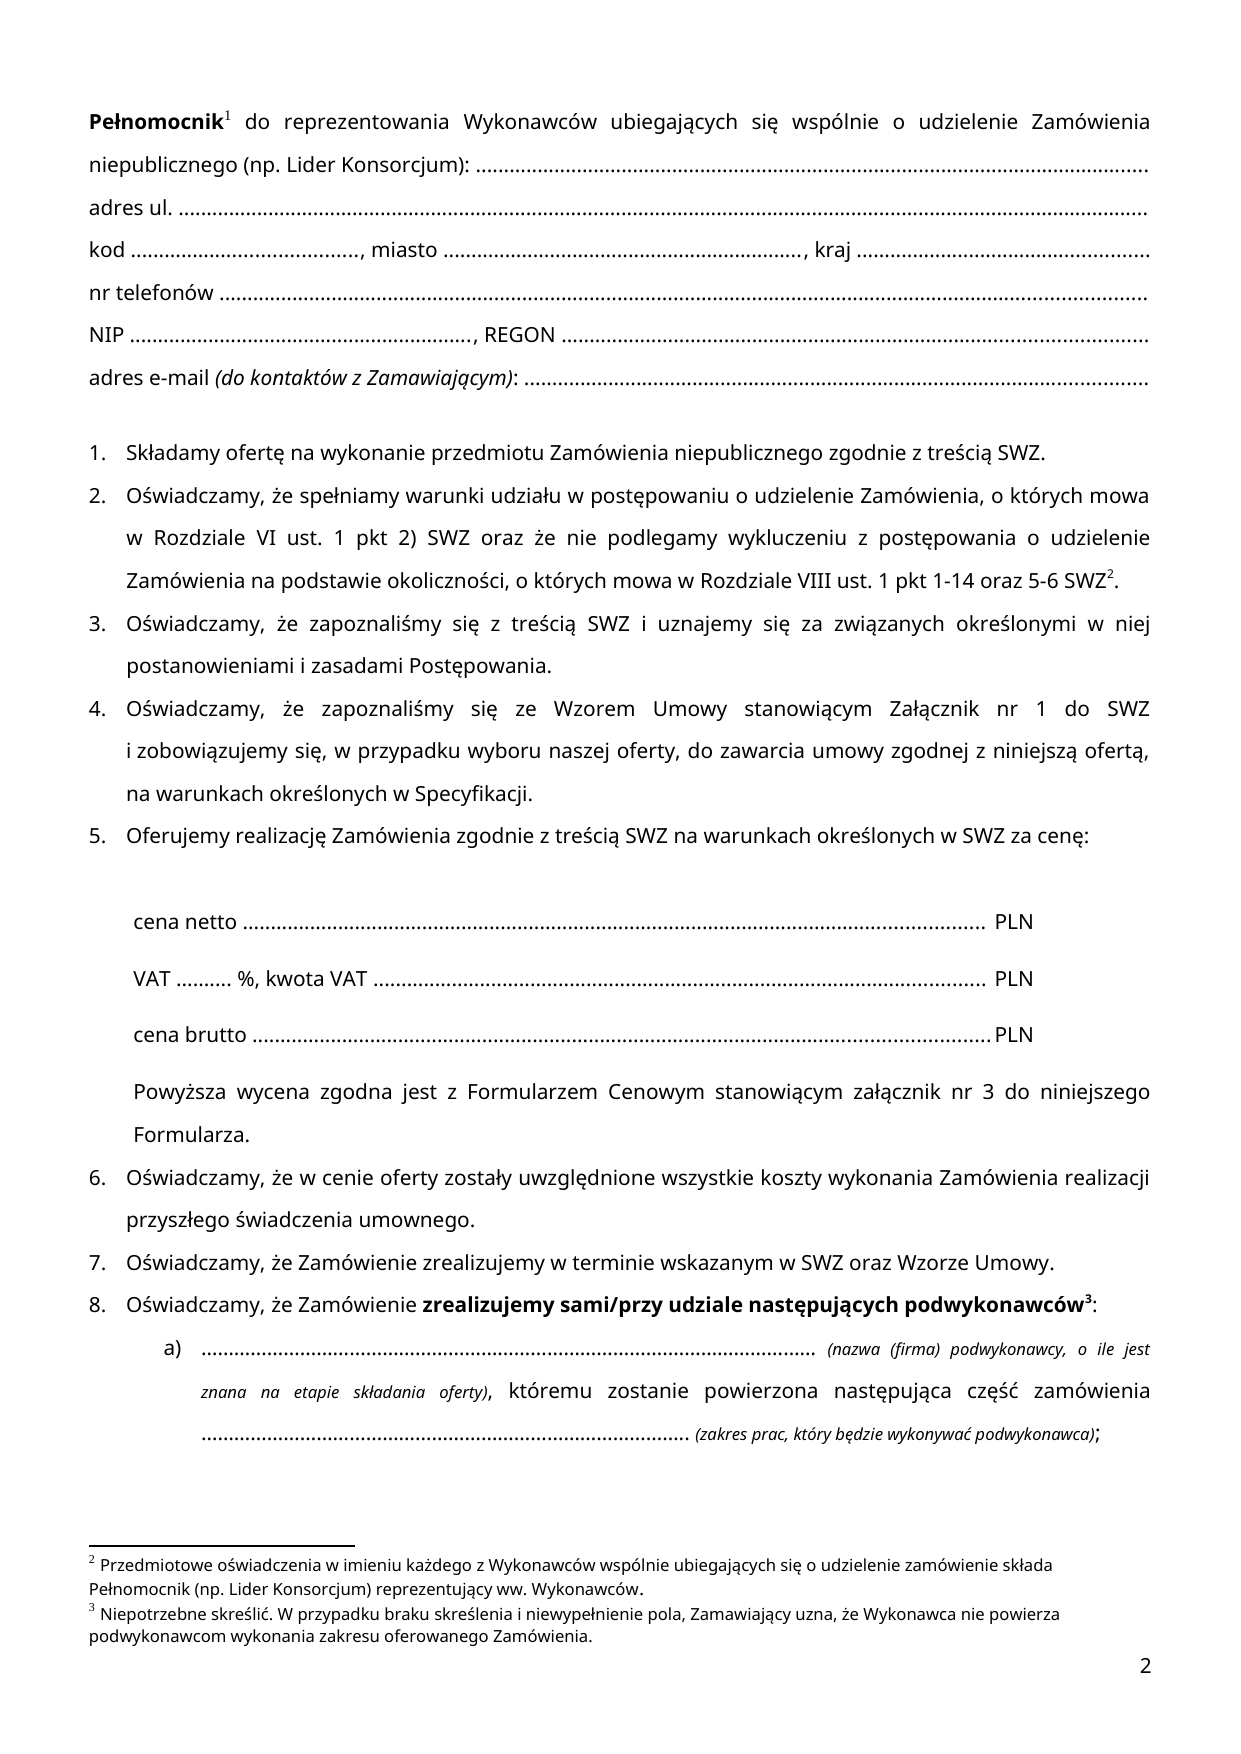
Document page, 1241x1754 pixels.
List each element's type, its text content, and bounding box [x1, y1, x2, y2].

list Oferujemy realizację Zamówienia zgodnie z treścią SWZ na warunkach określonych w SWZ za cenę: [89, 822, 1152, 850]
text Pełnomocnik1 do reprezentowania Wykonawców ubiegających się wspólnie o udzielenie Zamówienia niepublicznego (np. Lider Konsorcjum): [89, 106, 1152, 178]
text adres ul. [89, 193, 1152, 221]
text Powyższa wycena zgodna jest z Formularzem Cenowym stanowiącym załącznik nr 3 do niniejszego Formularza. [133, 1077, 1152, 1148]
list Oświadczamy, że Zamówienie zrealizujemy w terminie wskazanym w SWZ oraz Wzorze Umowy. [89, 1248, 1152, 1276]
text nr telefonów [89, 278, 1152, 306]
list ………………………………………………………………………….……………………… (nazwa (firma) podwykonawcy, o ile jest znana na etapie składania oferty), któremu zostanie powierzona następująca część zamówienia …………………………………………………………………………….. (zakres prac, który będzie wykonywać podwykonawca); [163, 1333, 1152, 1447]
text NIP , REGON [89, 320, 1152, 349]
list Oświadczamy, że w cenie oferty zostały uwzględnione wszystkie koszty wykonania Zamówienia realizacji przyszłego świadczenia umownego. [89, 1163, 1152, 1234]
list Oświadczamy, że zapoznaliśmy się z treścią SWZ i uznajemy się za związanych określonymi w niej postanowieniami i zasadami Postępowania. [89, 609, 1152, 680]
list Oświadczamy, że Zamówienie zrealizujemy sami/przy udziale następujących podwykonawców: [89, 1291, 1152, 1319]
text kod , miasto , kraj [89, 235, 1152, 264]
list Oświadczamy, że zapoznaliśmy się ze Wzorem Umowy stanowiącym Załącznik nr 1 do SWZ i zobowiązujemy się, w przypadku wyboru naszej oferty, do zawarcia umowy zgodnej z niniejszą ofertą, na warunkach określonych w Specyfikacji. [89, 694, 1152, 807]
text cena brutto PLN [133, 1021, 1152, 1049]
list Oświadczamy, że spełniamy warunki udziału w postępowaniu o udzielenie Zamówienia, o których mowa w Rozdziale VI ust. 1 pkt 2) SWZ oraz że nie podlegamy wykluczeniu z postępowania o udzielenie Zamówienia na podstawie okoliczności, o których mowa w Rozdziale VIII ust. 1 pkt 1-14 oraz 5-6 SWZ. [89, 481, 1152, 594]
text adres e-mail (do kontaktów z Zamawiającym): [89, 363, 1152, 391]
text VAT .......... %, kwota VAT PLN [133, 964, 1152, 992]
text cena netto PLN [133, 907, 1152, 935]
list Składamy ofertę na wykonanie przedmiotu Zamówienia niepublicznego zgodnie z treścią SWZ. [89, 438, 1152, 467]
